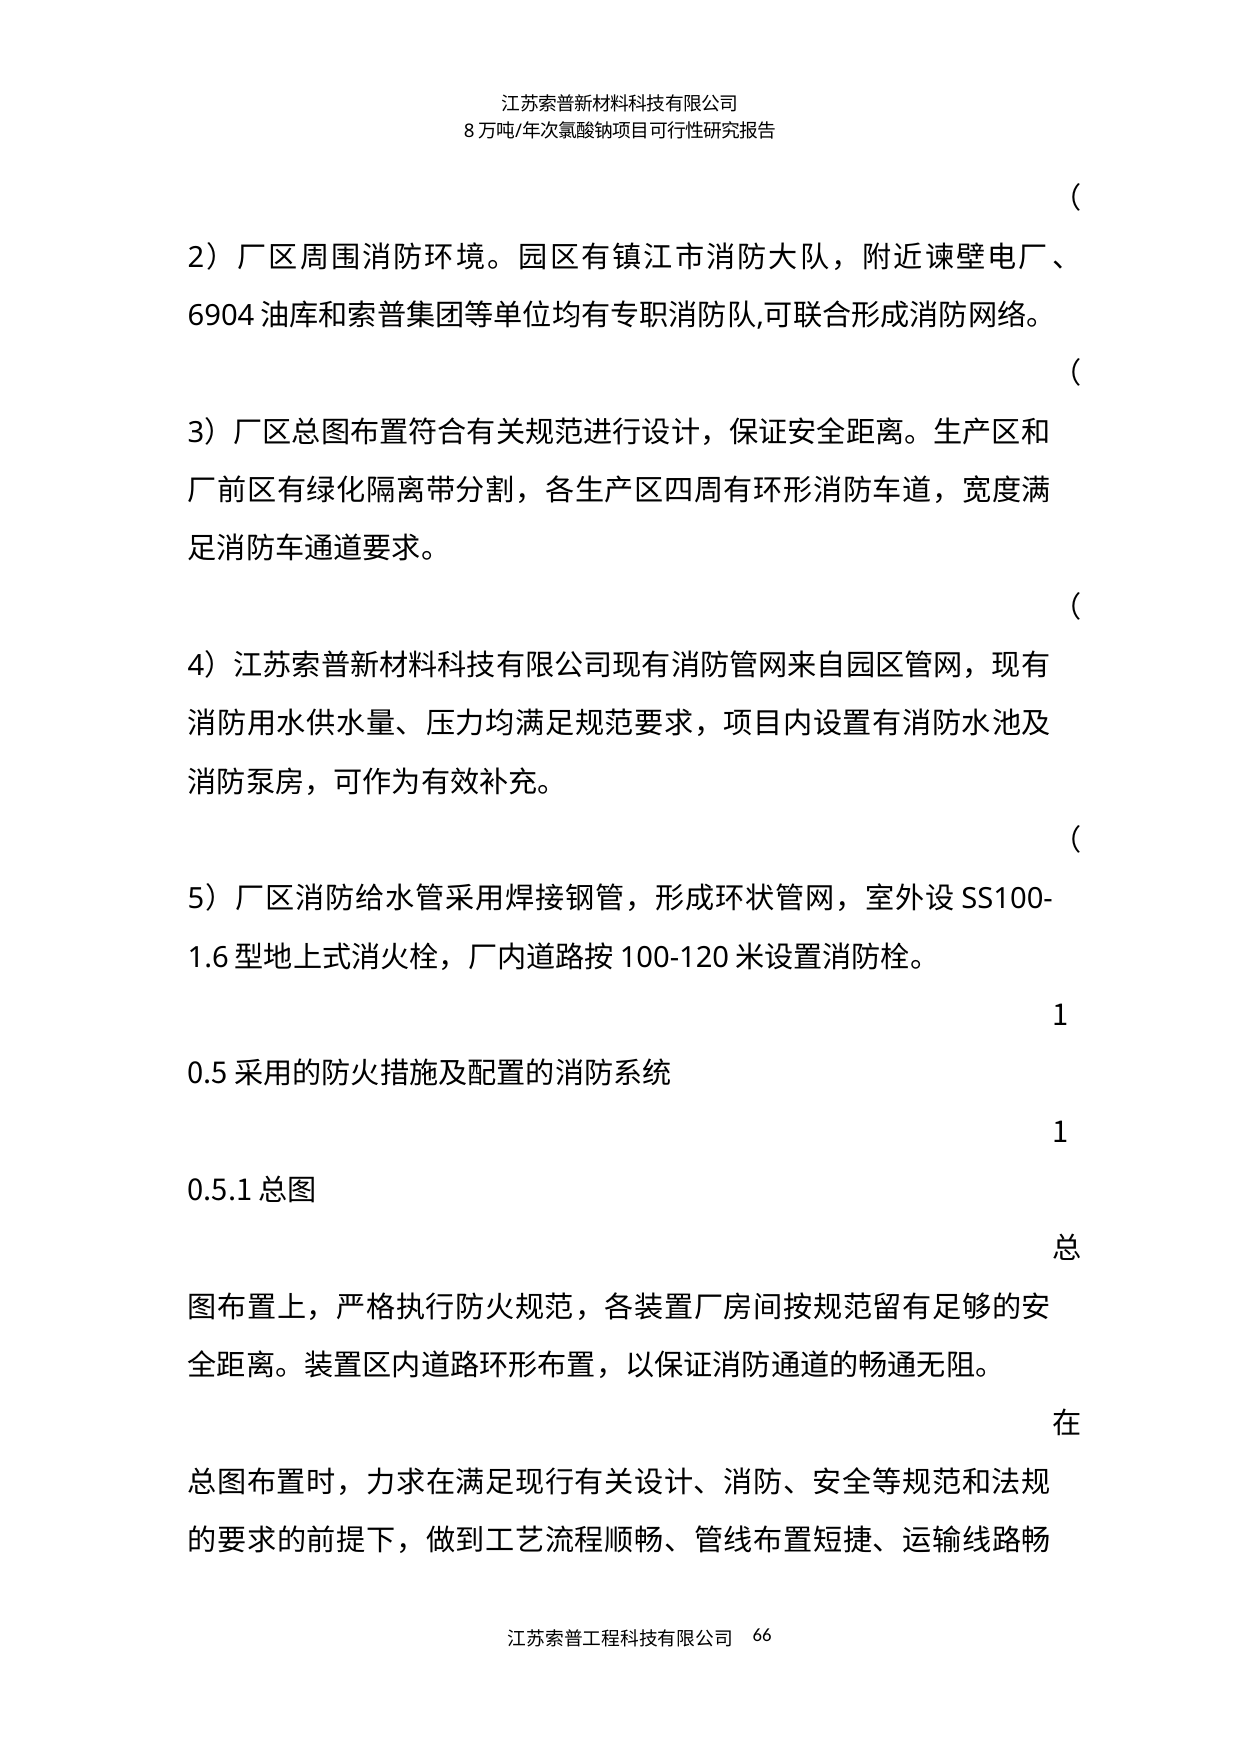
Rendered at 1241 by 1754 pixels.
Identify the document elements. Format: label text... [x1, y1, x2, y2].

text （3）厂区总图布置符合有关规范进行设计，保证安全距离。生产区和厂前区有绿化隔离带分割，各生产区四周有环形消防车道，宽度满足消防车通道要求。 [187, 337, 1053, 570]
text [187, 1387, 1053, 1562]
text （2）厂区周围消防环境。园区有镇江市消防大队，附近谏壁电厂、6904油库和索普集团等单位均有专职消防队,可联合形成消防网络。 [187, 162, 1053, 337]
text （4）江苏索普新材料科技有限公司现有消防管网来自园区管网，现有消防用水供水量、压力均满足规范要求，项目内设置有消防水池及消防泵房，可作为有效补充。 [187, 570, 1053, 804]
text （5）厂区消防给水管采用焊接钢管，形成环状管网，室外设SS100-1.6型地上式消火栓，厂内道路按100-120米设置消防栓。 [187, 804, 1053, 979]
text 总图布置上，严格执行防火规范，各装置厂房间按规范留有足够的安全距离。装置区内道路环形布置，以保证消防通道的畅通无阻。 [187, 1212, 1053, 1387]
text 10.5.1总图 [187, 1095, 1053, 1212]
text 10.5采用的防火措施及配置的消防系统 [187, 979, 1053, 1095]
